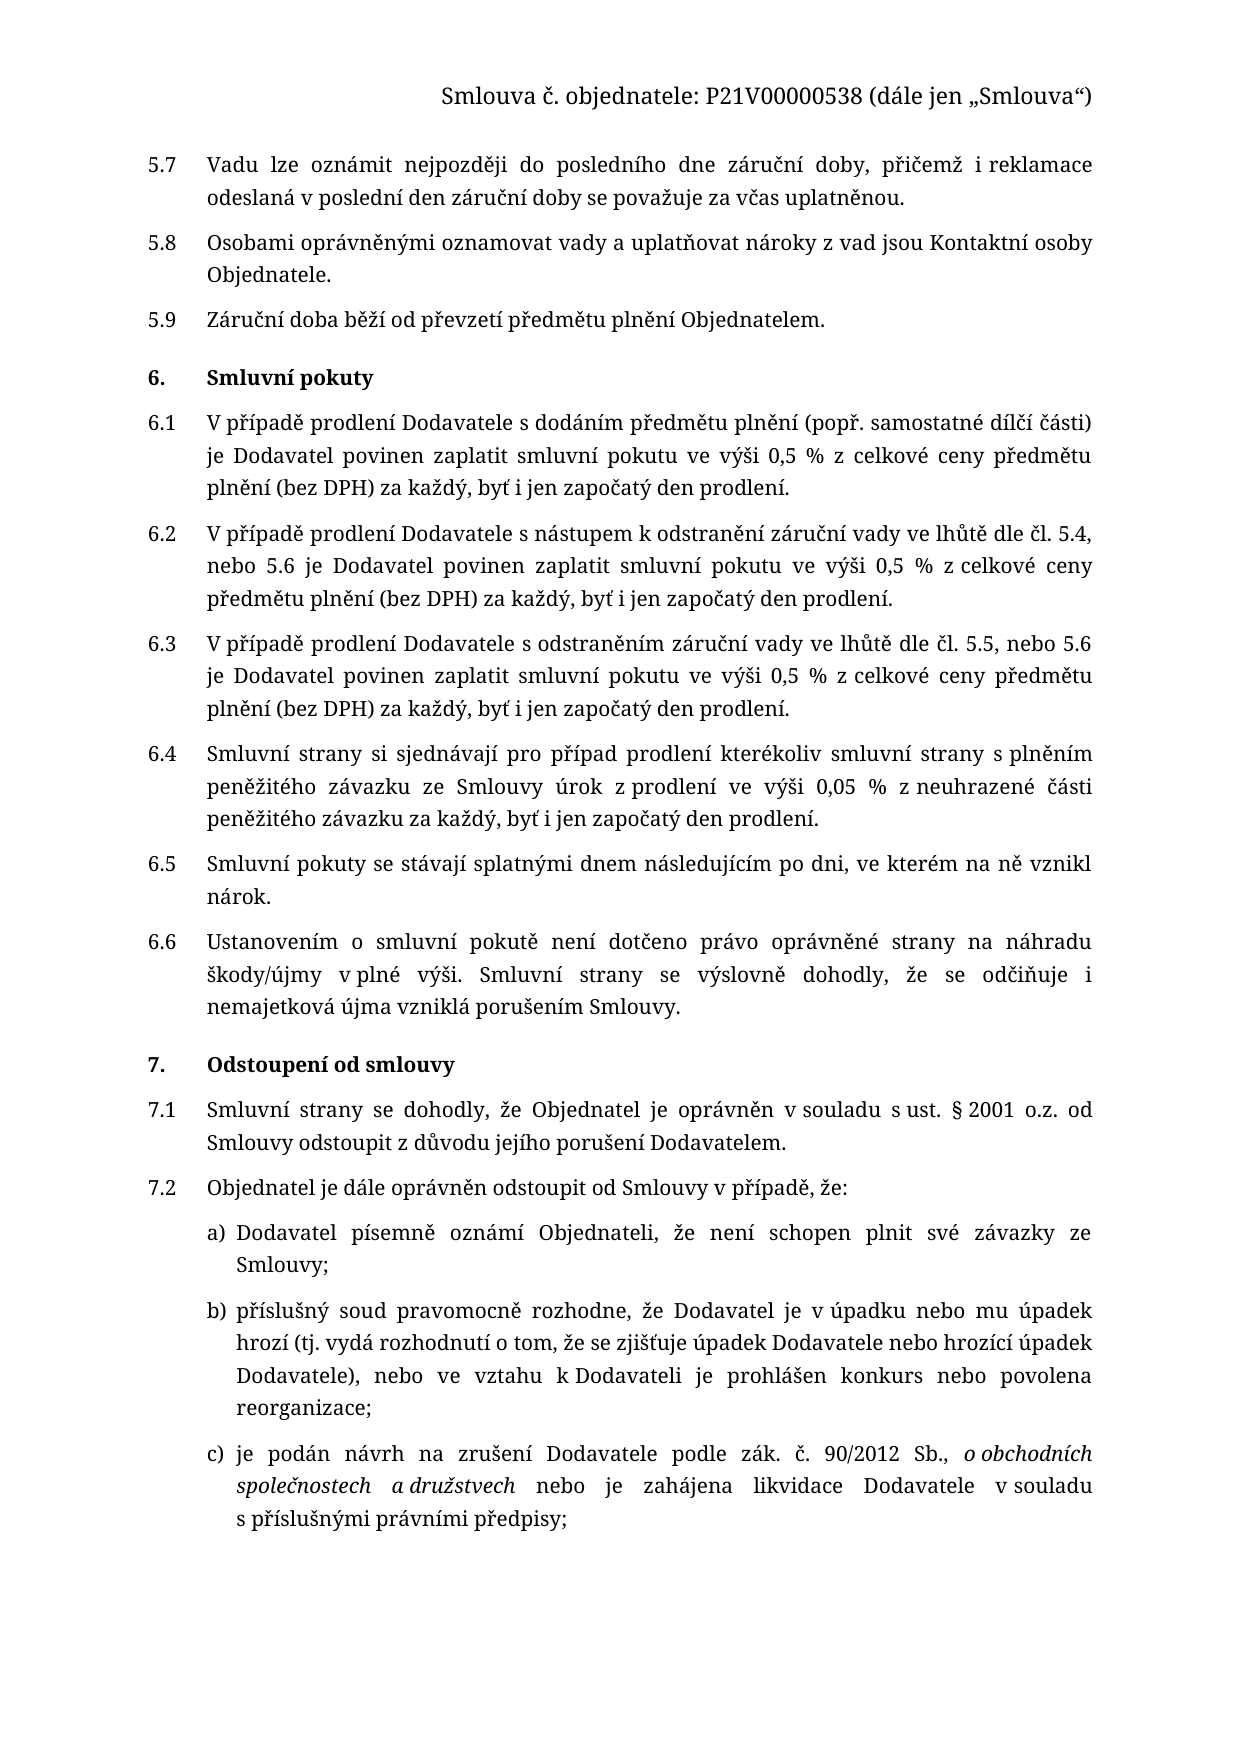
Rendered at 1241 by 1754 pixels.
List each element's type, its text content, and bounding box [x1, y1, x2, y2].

list V případě prodlení Dodavatele s nástupem k odstranění záruční vady ve lhůtě dle čl. 5.4, nebo 5.6 je Dodavatel povinen zaplatit smluvní pokutu ve výši 0,5 % z celkové ceny předmětu plnění (bez DPH) za každý, byť i jen započatý den prodlení. [148, 519, 1093, 612]
list je podán návrh na zrušení Dodavatele podle zák. č. 90/2012 Sb., o obchodních společnostech a družstvech nebo je zahájena likvidace Dodavatele v souladu s příslušnými právními předpisy; [207, 1439, 1093, 1532]
list Odstoupení od smlouvy [148, 1050, 1093, 1078]
list Záruční doba běží od převzetí předmětu plnění Objednatelem. [148, 306, 1093, 334]
list Smluvní strany se dohodly, že Objednatel je oprávněn v souladu s ust. § 2001 o.z. od Smlouvy odstoupit z důvodu jejího porušení Dodavatelem. [148, 1095, 1093, 1156]
list Ustanovením o smluvní pokutě není dotčeno právo oprávněné strany na náhradu škody/újmy v plné výši. Smluvní strany se výslovně dohodly, že se odčiňuje i nemajetková újma vzniklá porušením Smlouvy. [148, 927, 1093, 1021]
list Smluvní pokuty se stávají splatnými dnem následujícím po dni, ve kterém na ně vznikl nárok. [148, 849, 1093, 911]
list V případě prodlení Dodavatele s dodáním předmětu plnění (popř. samostatné dílčí části) je Dodavatel povinen zaplatit smluvní pokutu ve výši 0,5 % z celkové ceny předmětu plnění (bez DPH) za každý, byť i jen započatý den prodlení. [148, 408, 1093, 502]
list Smluvní pokuty [148, 363, 1093, 392]
list Smluvní strany si sjednávají pro případ prodlení kterékoliv smluvní strany s plněním peněžitého závazku ze Smlouvy úrok z prodlení ve výši 0,05 % z neuhrazené části peněžitého závazku za každý, byť i jen započatý den prodlení. [148, 739, 1093, 833]
list V případě prodlení Dodavatele s odstraněním záruční vady ve lhůtě dle čl. 5.5, nebo 5.6 je Dodavatel povinen zaplatit smluvní pokutu ve výši 0,5 % z celkové ceny předmětu plnění (bez DPH) za každý, byť i jen započatý den prodlení. [148, 629, 1093, 723]
list Dodavatel písemně oznámí Objednateli, že není schopen plnit své závazky ze Smlouvy; [207, 1218, 1093, 1279]
list Objednatel je dále oprávněn odstoupit od Smlouvy v případě, že: [148, 1173, 1093, 1201]
list Vadu lze oznámit nejpozději do posledního dne záruční doby, přičemž i reklamace odeslaná v poslední den záruční doby se považuje za včas uplatněnou. [148, 150, 1093, 211]
list Osobami oprávněnými oznamovat vady a uplatňovat nároky z vad jsou Kontaktní osoby Objednatele. [148, 228, 1093, 289]
list příslušný soud pravomocně rozhodne, že Dodavatel je v úpadku nebo mu úpadek hrozí (tj. vydá rozhodnutí o tom, že se zjišťuje úpadek Dodavatele nebo hrozící úpadek Dodavatele), nebo ve vztahu k Dodavateli je prohlášen konkurs nebo povolena reorganizace; [207, 1296, 1093, 1422]
